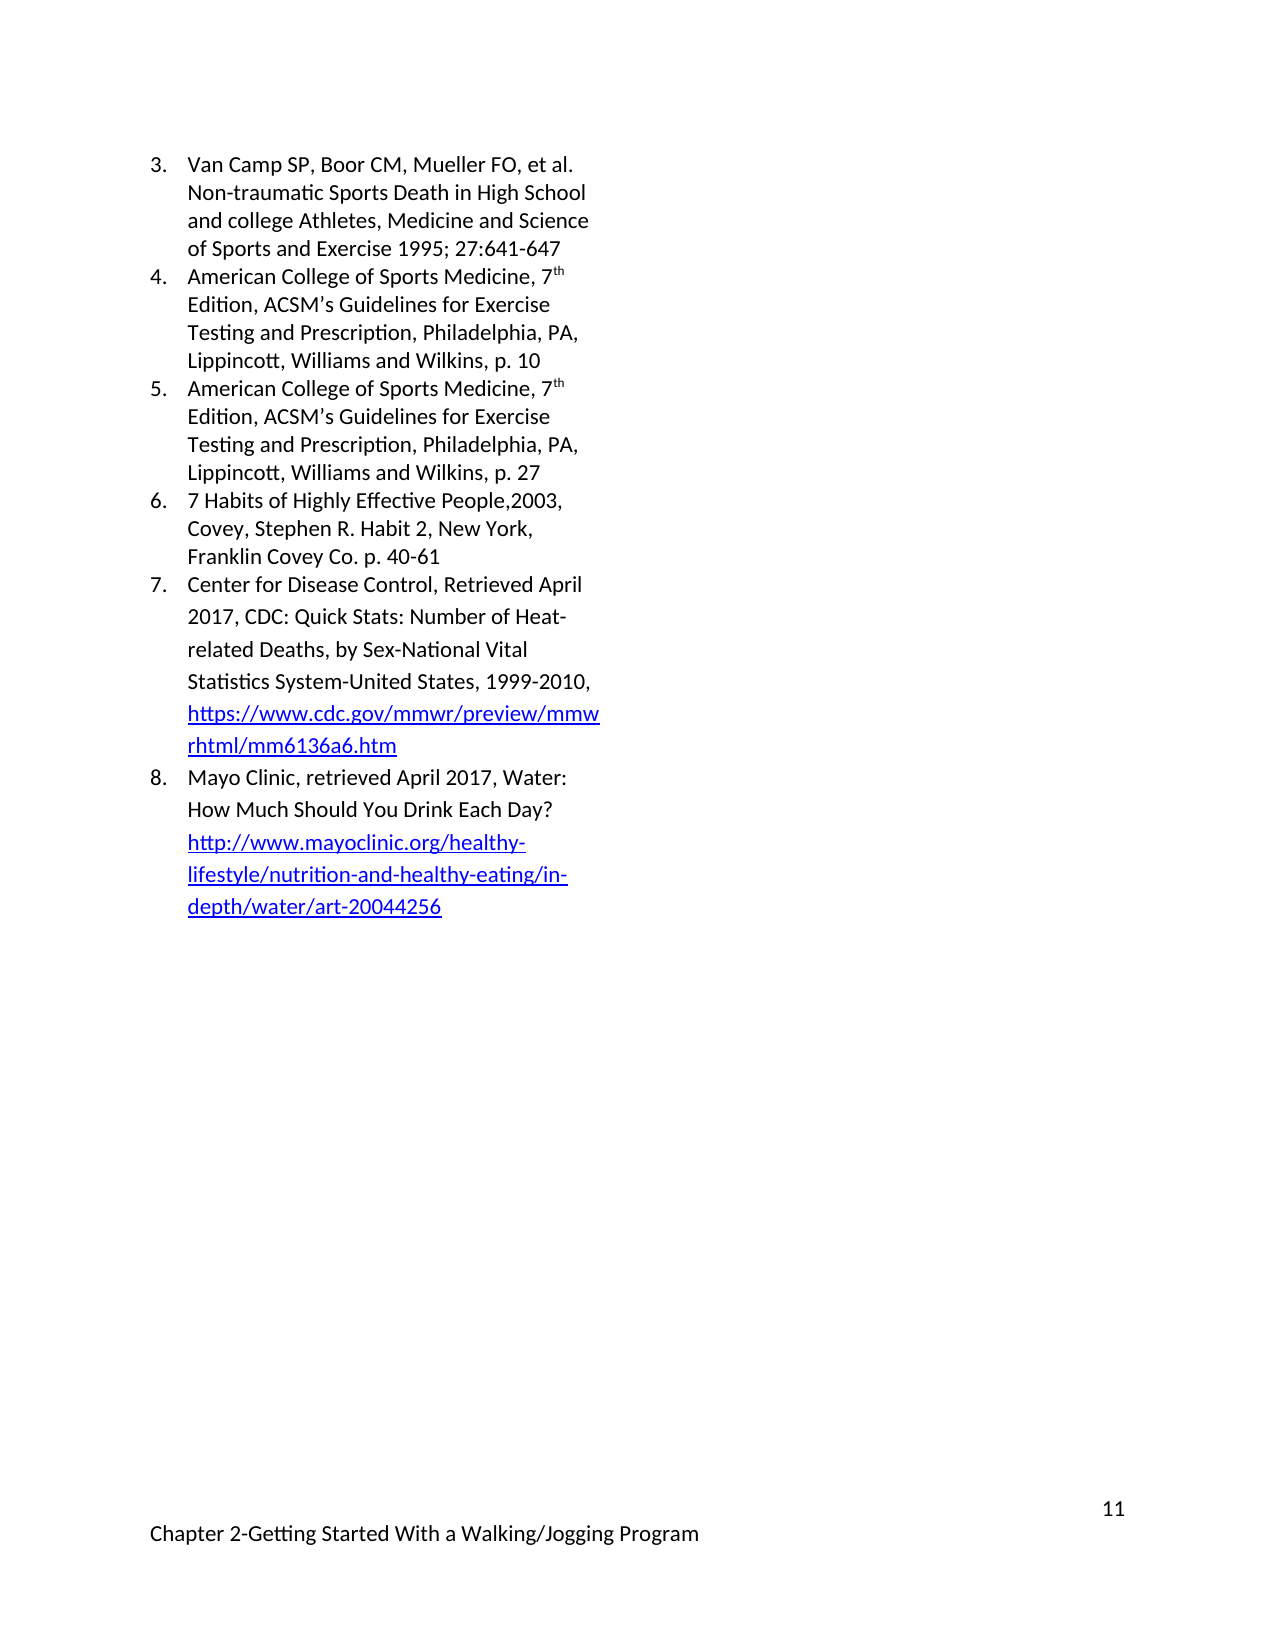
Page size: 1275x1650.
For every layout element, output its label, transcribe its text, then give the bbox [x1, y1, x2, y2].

list Van Camp SP, Boor CM, Mueller FO, et al. Non-traumatic Sports Death in High School and college Athletes, Medicine and Science of Sports and Exercise 1995; 27:641-647 [150, 150, 600, 262]
list American College of Sports Medicine, 7th Edition, ACSM’s Guidelines for Exercise Testing and Prescription, Philadelphia, PA, Lippincott, Williams and Wilkins, p. 10 [150, 262, 600, 374]
list Center for Disease Control, Retrieved April 2017, CDC: Quick Stats: Number of Heat-related Deaths, by Sex-National Vital Statistics System-United States, 1999-2010, https://www.cdc.gov/mmwr/preview/mmwrhtml/mm6136a6.htm [150, 570, 600, 759]
list Mayo Clinic, retrieved April 2017, Water: How Much Should You Drink Each Day? http://www.mayoclinic.org/healthy-lifestyle/nutrition-and-healthy-eating/in-depth/water/art-20044256 [150, 763, 600, 920]
list American College of Sports Medicine, 7th Edition, ACSM’s Guidelines for Exercise Testing and Prescription, Philadelphia, PA, Lippincott, Williams and Wilkins, p. 27 [150, 374, 600, 486]
list 7 Habits of Highly Effective People,2003, Covey, Stephen R. Habit 2, New York, Franklin Covey Co. p. 40-61 [150, 486, 600, 570]
